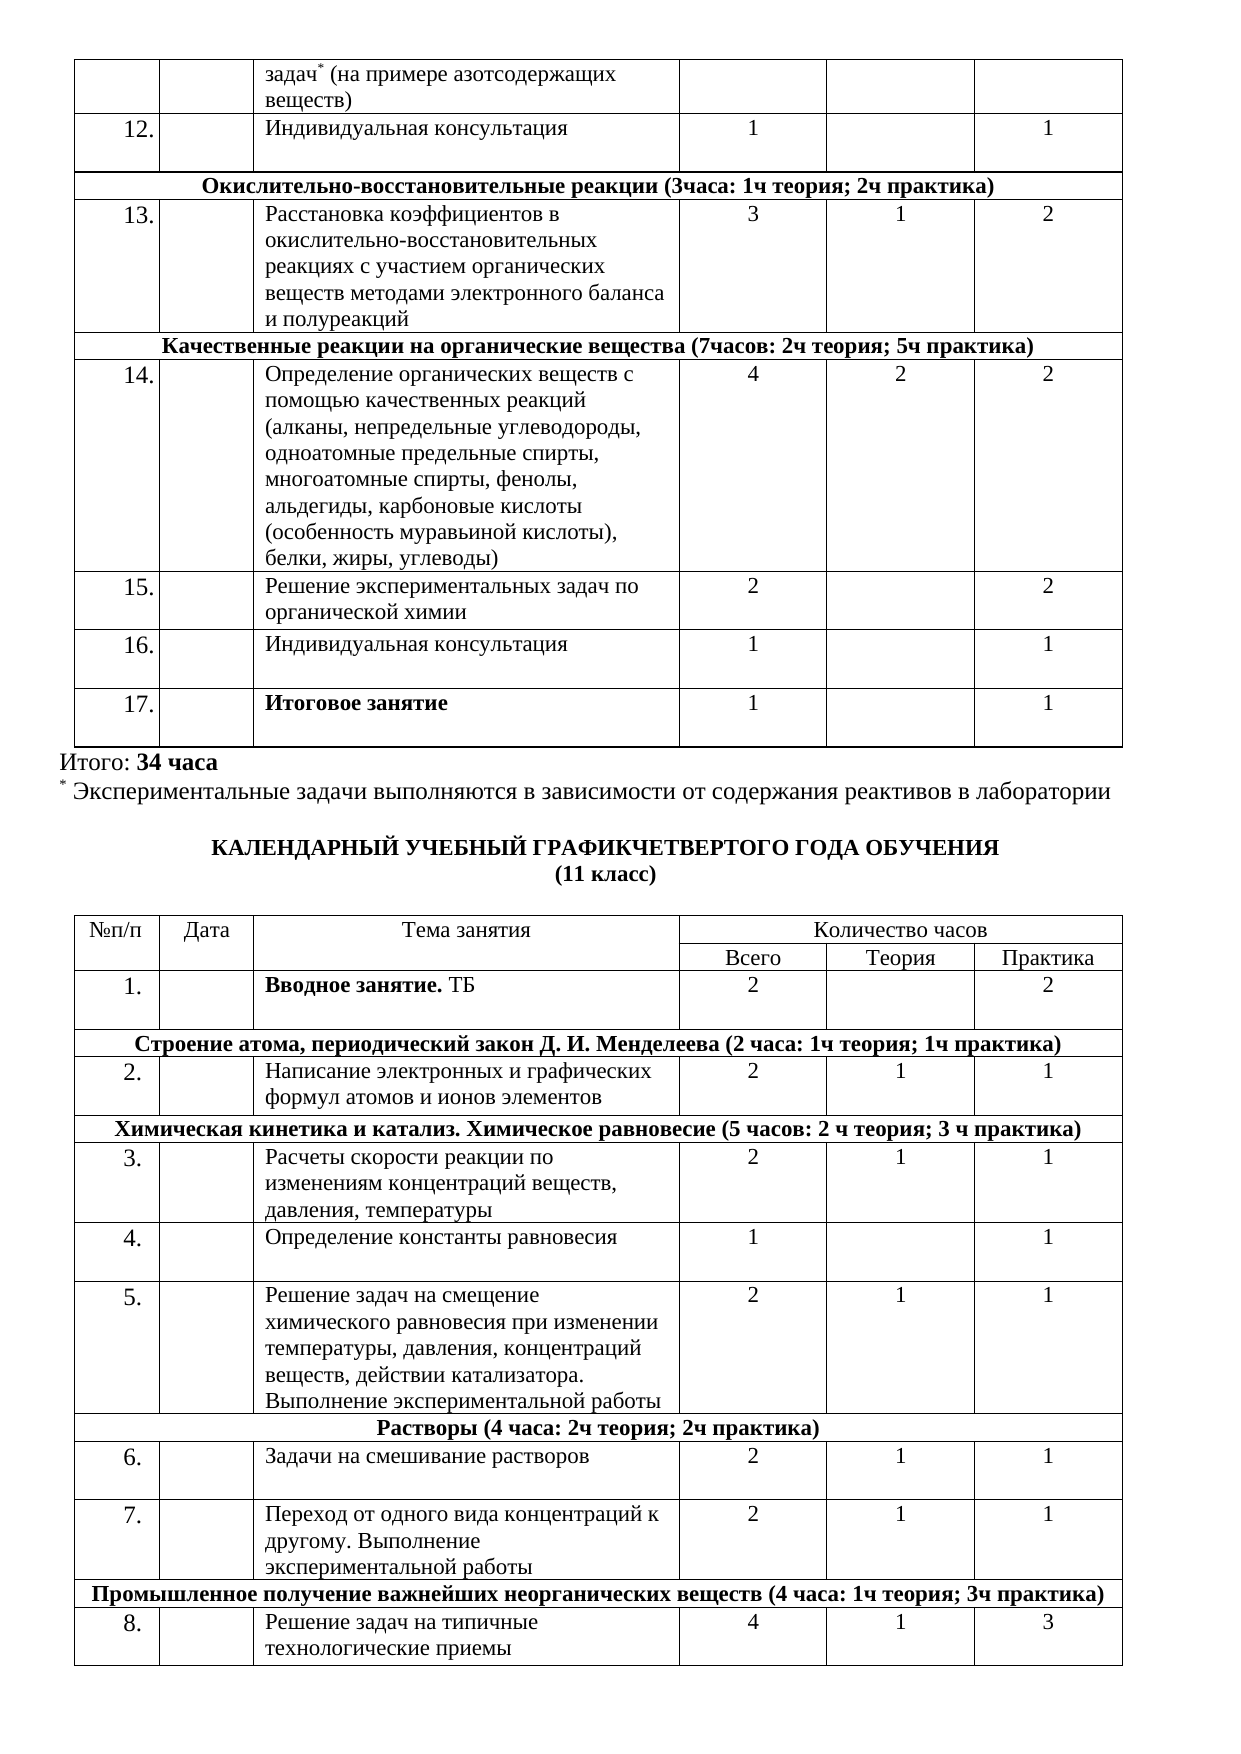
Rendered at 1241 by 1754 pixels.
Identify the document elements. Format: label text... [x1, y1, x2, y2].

table_cell Индивидуальная консультация [254, 630, 679, 688]
table_cell Определение органических веществ с помощью качественных реакций (алканы, непредельные углеводороды, одноатомные предельные спирты, многоатомные спирты, фенолы, альдегиды, карбоновые кислоты (особенность муравьиной кислоты), белки, жиры, углеводы) [254, 360, 679, 571]
text КАЛЕНДАРНЫЙ УЧЕБНЫЙ ГРАФИКЧЕТВЕРТОГО ГОДА ОБУЧЕНИЯ [59, 834, 1152, 860]
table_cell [254, 60, 679, 113]
table_cell Вводное занятие. ТБ [254, 971, 679, 1028]
table_cell [160, 1608, 253, 1665]
table_header №п/п [75, 916, 159, 970]
table_cell [75, 630, 159, 688]
table_cell 4 [680, 360, 826, 571]
table_cell 3 [975, 1608, 1122, 1665]
table_cell [75, 971, 159, 1028]
table_cell 2 [680, 1282, 826, 1413]
table_cell [75, 1223, 159, 1281]
table_cell 2 [975, 200, 1122, 332]
table_cell Практика [975, 944, 1122, 970]
table_cell 2 [975, 971, 1122, 1028]
table_cell Индивидуальная консультация [254, 114, 679, 171]
table_cell [75, 114, 159, 171]
text Итого: 34 часа [59, 747, 1152, 776]
table_cell Строение атома, периодический закон Д. И. Менделеева (2 часа: 1ч теория; 1ч практика) [75, 1030, 1122, 1056]
table_cell 1 [975, 114, 1122, 171]
table_cell Окислительно-восстановительные реакции (3часа: 1ч теория; 2ч практика) [75, 173, 1122, 199]
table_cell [254, 1608, 679, 1665]
table_cell 2 [975, 572, 1122, 629]
text (11 класс) [59, 860, 1152, 886]
table_cell [160, 1500, 253, 1579]
table_cell [75, 572, 159, 629]
table_cell [160, 200, 253, 332]
table_cell [75, 1057, 159, 1114]
text * Экспериментальные задачи выполняются в зависимости от содержания реактивов в лаборатории [59, 776, 1152, 805]
table_cell Растворы (4 часа: 2ч теория; 2ч практика) [75, 1414, 1122, 1441]
table_cell 1 [680, 1223, 826, 1281]
table_header Тема занятия [254, 916, 679, 970]
table_cell [75, 60, 159, 113]
table_cell 2 [827, 360, 974, 571]
table_cell [75, 200, 159, 332]
table_cell [160, 1223, 253, 1281]
table_cell Итоговое занятие [254, 689, 679, 746]
table_cell 1 [827, 1143, 974, 1222]
table_cell [160, 689, 253, 746]
table_cell [827, 114, 974, 171]
table_cell [160, 360, 253, 571]
table_cell [160, 971, 253, 1028]
table_cell Теория [827, 944, 974, 970]
table_cell [827, 689, 974, 746]
table_cell 1 [975, 1442, 1122, 1499]
table_cell 1 [827, 1608, 974, 1665]
table_cell [160, 1282, 253, 1413]
table_header Количество часов [680, 916, 1122, 943]
table_cell 1 [975, 1057, 1122, 1114]
table_cell 2 [680, 1500, 826, 1579]
table_cell [75, 1500, 159, 1579]
table_cell [160, 114, 253, 171]
table_cell 4 [680, 1608, 826, 1665]
table_cell [160, 60, 253, 113]
table_cell [75, 1282, 159, 1413]
table_cell [75, 360, 159, 571]
table_cell 1 [827, 1500, 974, 1579]
table_cell [827, 1223, 974, 1281]
table_cell Промышленное получение важнейших неорганических веществ (4 часа: 1ч теория; 3ч практика) [75, 1580, 1122, 1607]
table_cell Качественные реакции на органические вещества (7часов: 2ч теория; 5ч практика) [75, 333, 1122, 359]
table_cell [75, 1143, 159, 1222]
table_cell 2 [680, 60, 826, 113]
table_cell 2 [975, 360, 1122, 571]
table_cell Расчеты скорости реакции по изменениям концентраций веществ, давления, температуры [254, 1143, 679, 1222]
table_cell [160, 1442, 253, 1499]
table_cell [160, 630, 253, 688]
table_cell 2 [680, 1442, 826, 1499]
table_cell 1 [827, 200, 974, 332]
table_cell 1 [827, 1057, 974, 1114]
table_cell Расстановка коэффициентов в окислительно-восстановительных реакциях с участием органических веществ методами электронного баланса и полуреакций [254, 200, 679, 332]
table_cell 2 [680, 1057, 826, 1114]
table_cell Переход от одного вида концентраций к другому. Выполнение экспериментальной работы [254, 1500, 679, 1579]
table_cell 1 [827, 1282, 974, 1413]
table_cell [827, 971, 974, 1028]
table_cell 1 [975, 60, 1122, 113]
table_cell Всего [680, 944, 826, 970]
table_cell 1 [975, 689, 1122, 746]
table_cell [827, 630, 974, 688]
table_cell [75, 689, 159, 746]
table_cell 2 [680, 971, 826, 1028]
table_cell 3 [680, 200, 826, 332]
table_cell Написание электронных и графических формул атомов и ионов элементов [254, 1057, 679, 1114]
table_cell 1 [680, 630, 826, 688]
table_cell 1 [975, 1223, 1122, 1281]
table_cell 1 [827, 1442, 974, 1499]
table_cell Задачи на смешивание растворов [254, 1442, 679, 1499]
table_cell Химическая кинетика и катализ. Химическое равновесие (5 часов: 2 ч теория; 3 ч практика) [75, 1116, 1122, 1142]
table_cell 1 [827, 60, 974, 113]
table_cell 1 [975, 1143, 1122, 1222]
table_cell [160, 572, 253, 629]
table_cell 2 [680, 1143, 826, 1222]
table_cell [827, 572, 974, 629]
table_cell 1 [975, 1500, 1122, 1579]
table_cell 2 [680, 572, 826, 629]
table_cell [75, 1442, 159, 1499]
table_cell Определение константы равновесия [254, 1223, 679, 1281]
table_cell 1 [680, 114, 826, 171]
table_cell 1 [975, 1282, 1122, 1413]
table_cell [160, 1143, 253, 1222]
table_cell Решение задач на смещение химического равновесия при изменении температуры, давления, концентраций веществ, действии катализатора. Выполнение экспериментальной работы [254, 1282, 679, 1413]
table_cell [75, 1608, 159, 1665]
table_cell 1 [680, 689, 826, 746]
table_cell 1 [975, 630, 1122, 688]
table_cell Решение экспериментальных задач по органической химии [254, 572, 679, 629]
table_header Дата [160, 916, 253, 970]
table_cell [160, 1057, 253, 1114]
